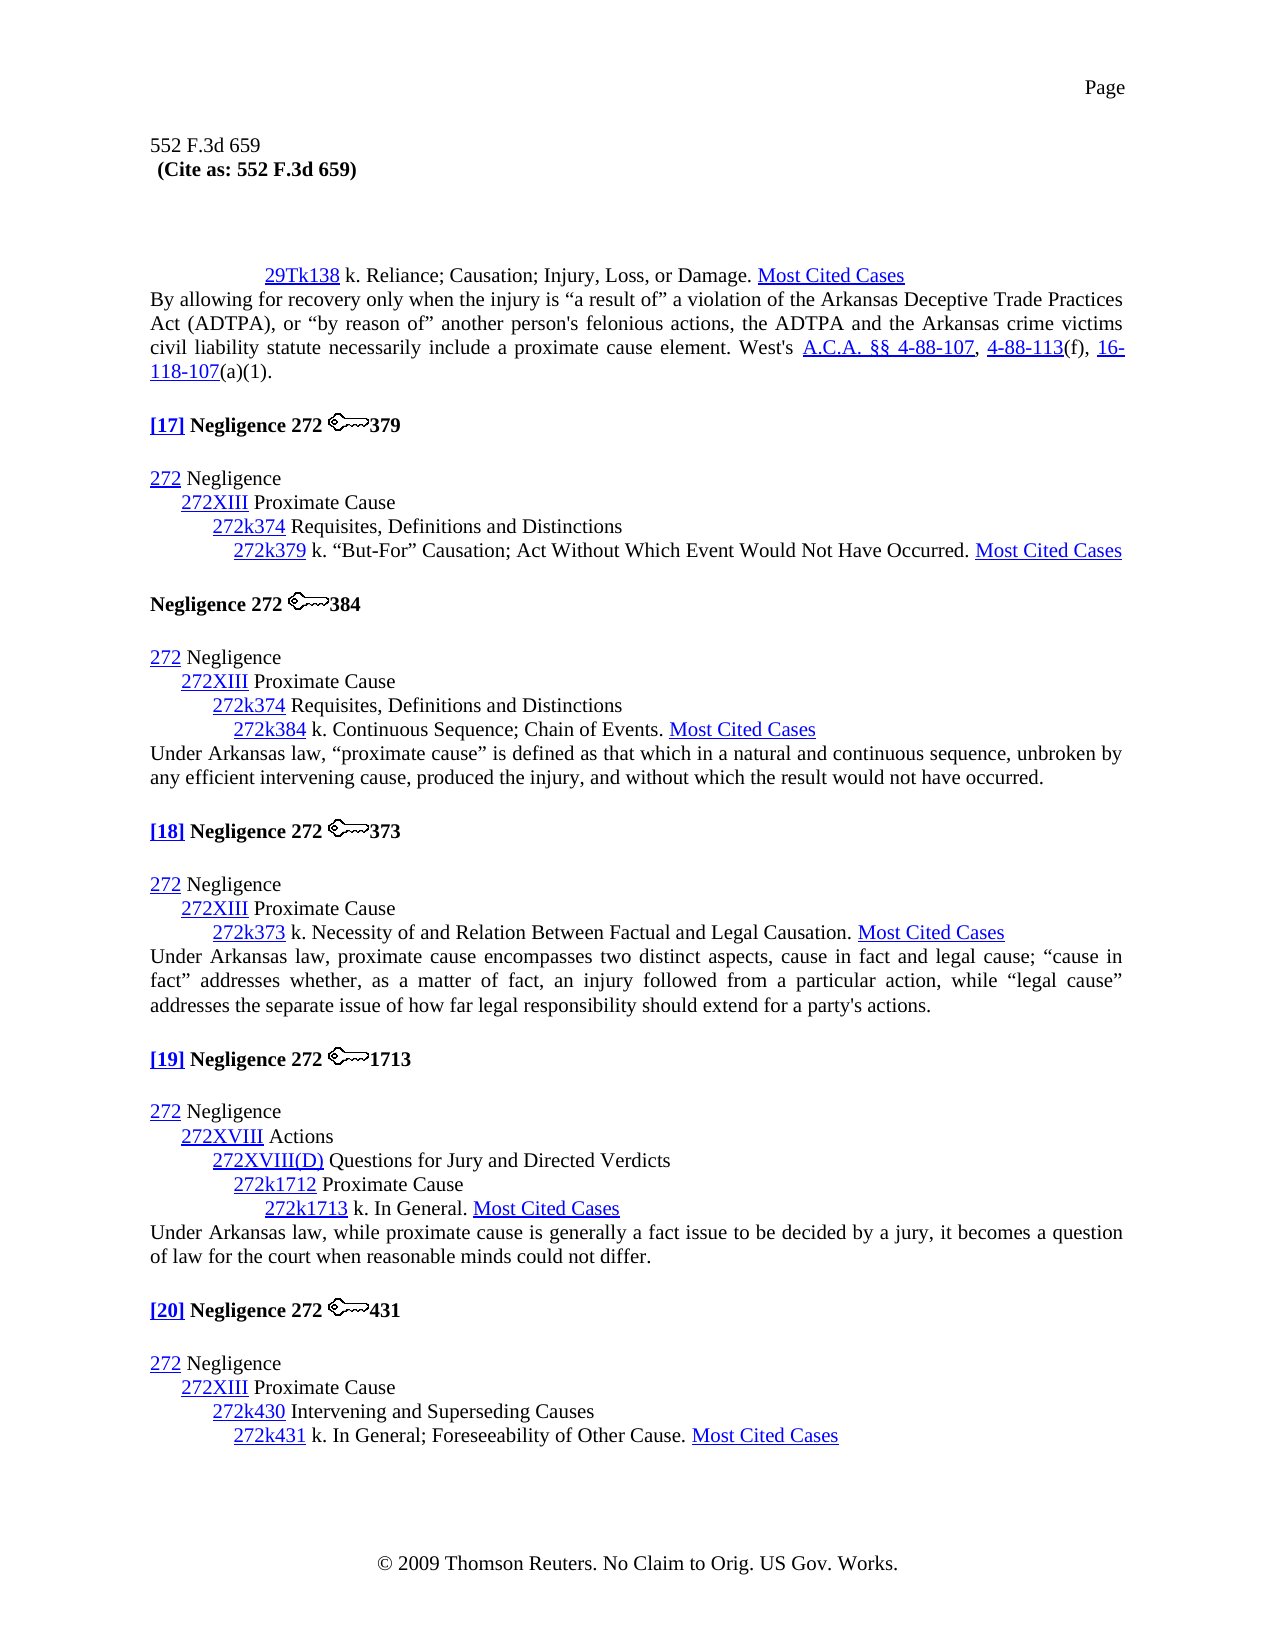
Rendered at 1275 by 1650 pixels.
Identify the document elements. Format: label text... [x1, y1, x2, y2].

text 272k431 k. In General; Foreseeability of Other Cause. Most Cited Cases [150, 1423, 1125, 1447]
picture [327, 411, 370, 433]
text 272k373 k. Necessity of and Relation Between Factual and Legal Causation. Most Cited Cases [150, 920, 1125, 944]
text 272k384 k. Continuous Sequence; Chain of Events. Most Cited Cases [150, 717, 1125, 741]
text By allowing for recovery only when the injury is “a result of” a violation of the Arkansas Deceptive Trade Practices Act (ADTPA), or “by reason of” another person's felonious actions, the ADTPA and the Arkansas crime victims civil liability statute necessarily include a proximate cause element. West's A.C.A. §§ 4-88-107, 4-88-113(f), 16-118-107(a)(1). [150, 287, 1125, 383]
text 272 Negligence [150, 645, 1125, 669]
text Under Arkansas law, “proximate cause” is defined as that which in a natural and continuous sequence, unbroken by any efficient intervening cause, produced the injury, and without which the result would not have occurred. [150, 741, 1125, 789]
text 272k1712 Proximate Cause [150, 1172, 1125, 1196]
text 29Tk138 k. Reliance; Causation; Injury, Loss, or Damage. Most Cited Cases [150, 262, 1125, 287]
text 272 Negligence [150, 1351, 1125, 1375]
text 272k430 Intervening and Superseding Causes [150, 1399, 1125, 1423]
text [20] Negligence 272 431 [150, 1297, 1125, 1322]
picture [287, 590, 330, 612]
text 272XIII Proximate Cause [150, 896, 1125, 920]
text 272k379 k. “But-For” Causation; Act Without Which Event Would Not Have Occurred. Most Cited Cases [150, 538, 1125, 562]
text 272k374 Requisites, Definitions and Distinctions [150, 514, 1125, 538]
text 272k374 Requisites, Definitions and Distinctions [150, 693, 1125, 717]
text 272 Negligence [150, 872, 1125, 896]
text 272 Negligence [150, 1099, 1125, 1123]
text 272 Negligence [150, 466, 1125, 490]
text 272XVIII(D) Questions for Jury and Directed Verdicts [150, 1148, 1125, 1172]
text 272XIII Proximate Cause [150, 1375, 1125, 1399]
text Negligence 272 384 [150, 591, 1125, 616]
text 272XIII Proximate Cause [150, 490, 1125, 514]
text 272XIII Proximate Cause [150, 669, 1125, 693]
picture [327, 1045, 370, 1067]
picture [327, 818, 370, 839]
text Under Arkansas law, proximate cause encompasses two distinct aspects, cause in fact and legal cause; “cause in fact” addresses whether, as a matter of fact, an injury followed from a particular action, while “legal cause” addresses the separate issue of how far legal responsibility should extend for a party's actions. [150, 944, 1125, 1017]
text Under Arkansas law, while proximate cause is generally a fact issue to be decided by a jury, it becomes a question of law for the court when reasonable minds could not differ. [150, 1220, 1125, 1268]
text [19] Negligence 272 1713 [150, 1045, 1125, 1071]
text [18] Negligence 272 373 [150, 818, 1125, 843]
picture [327, 1296, 370, 1318]
text [17] Negligence 272 379 [150, 412, 1125, 437]
text 272XVIII Actions [150, 1123, 1125, 1148]
text 272k1713 k. In General. Most Cited Cases [150, 1196, 1125, 1220]
